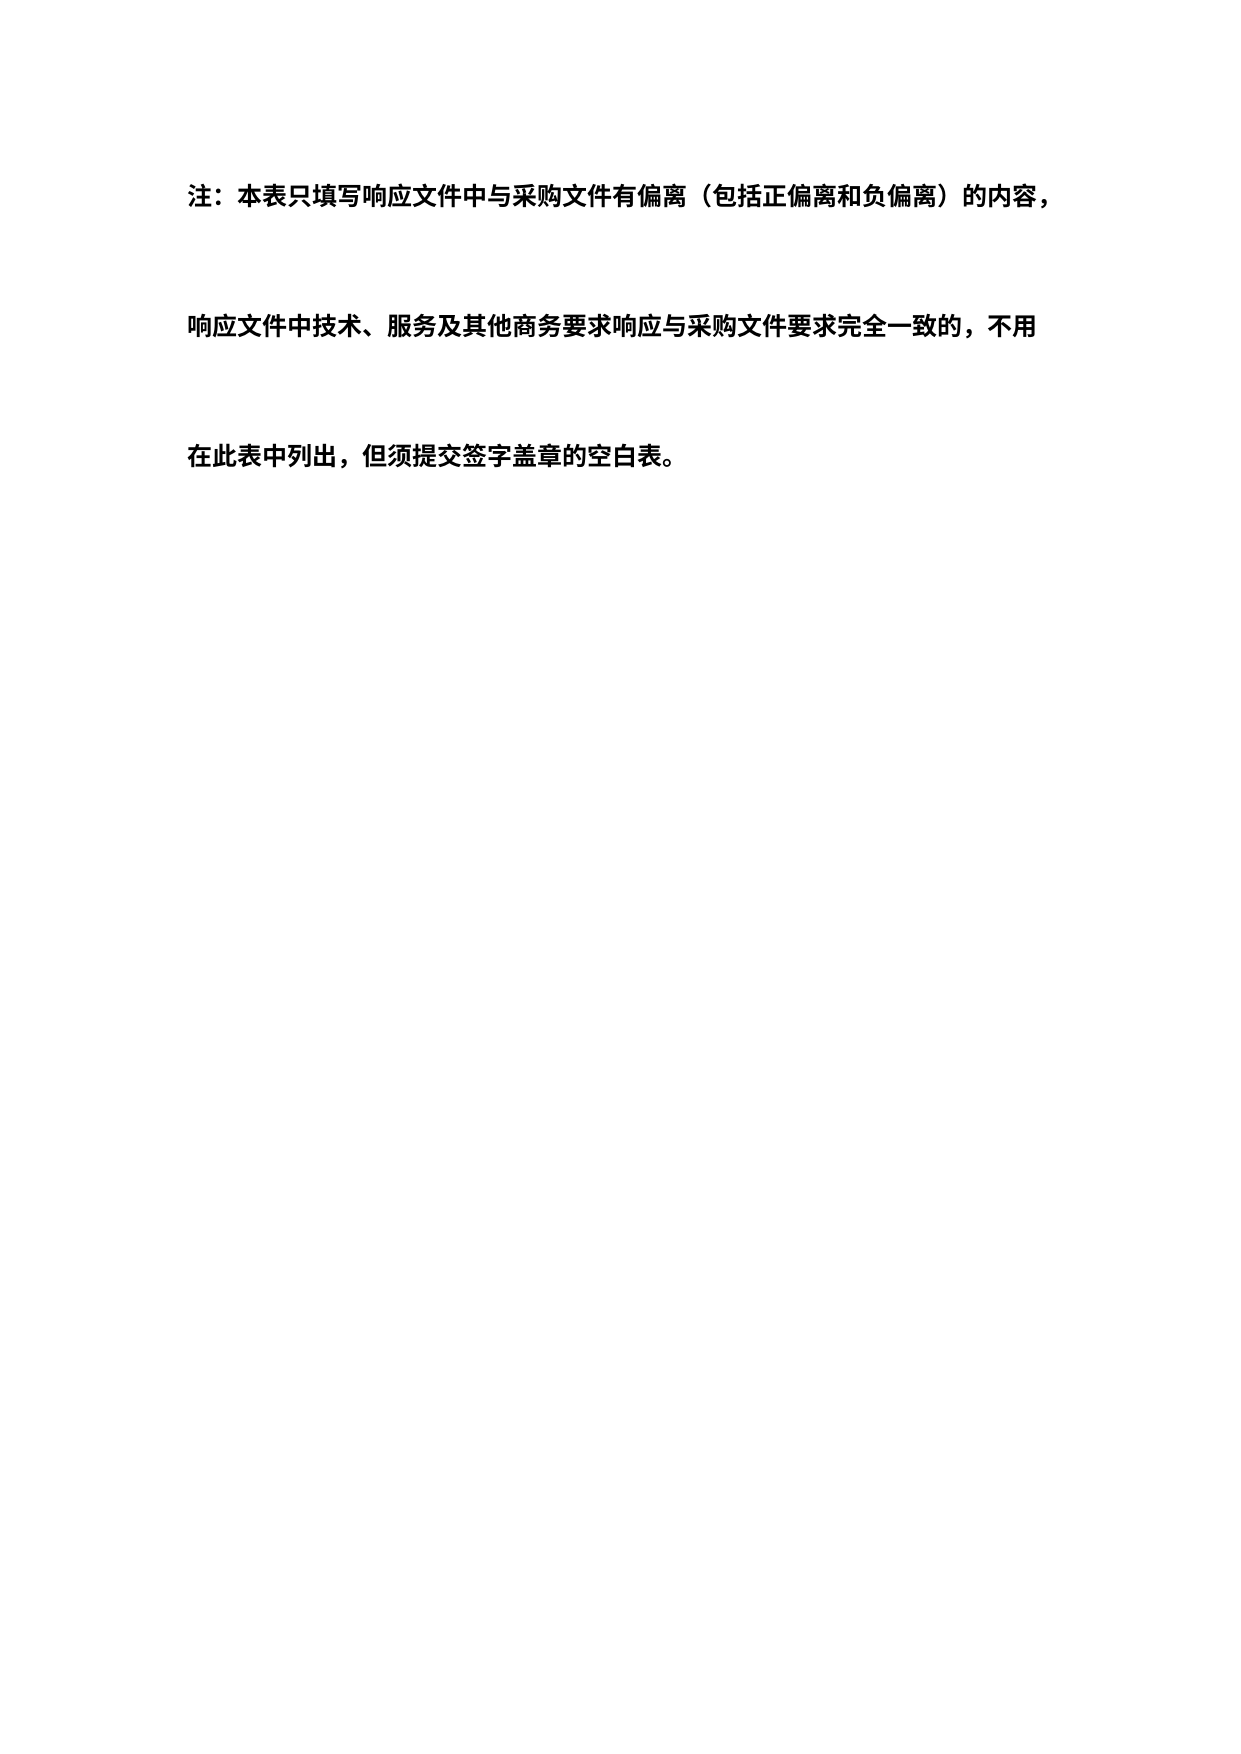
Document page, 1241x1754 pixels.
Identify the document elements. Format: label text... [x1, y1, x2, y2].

text 注：本表只填写响应文件中与采购文件有偏离（包括正偏离和负偏离）的内容，响应文件中技术、服务及其他商务要求响应与采购文件要求完全一致的，不用在此表中列出，但须提交签字盖章的空白表。 [187, 162, 1053, 487]
